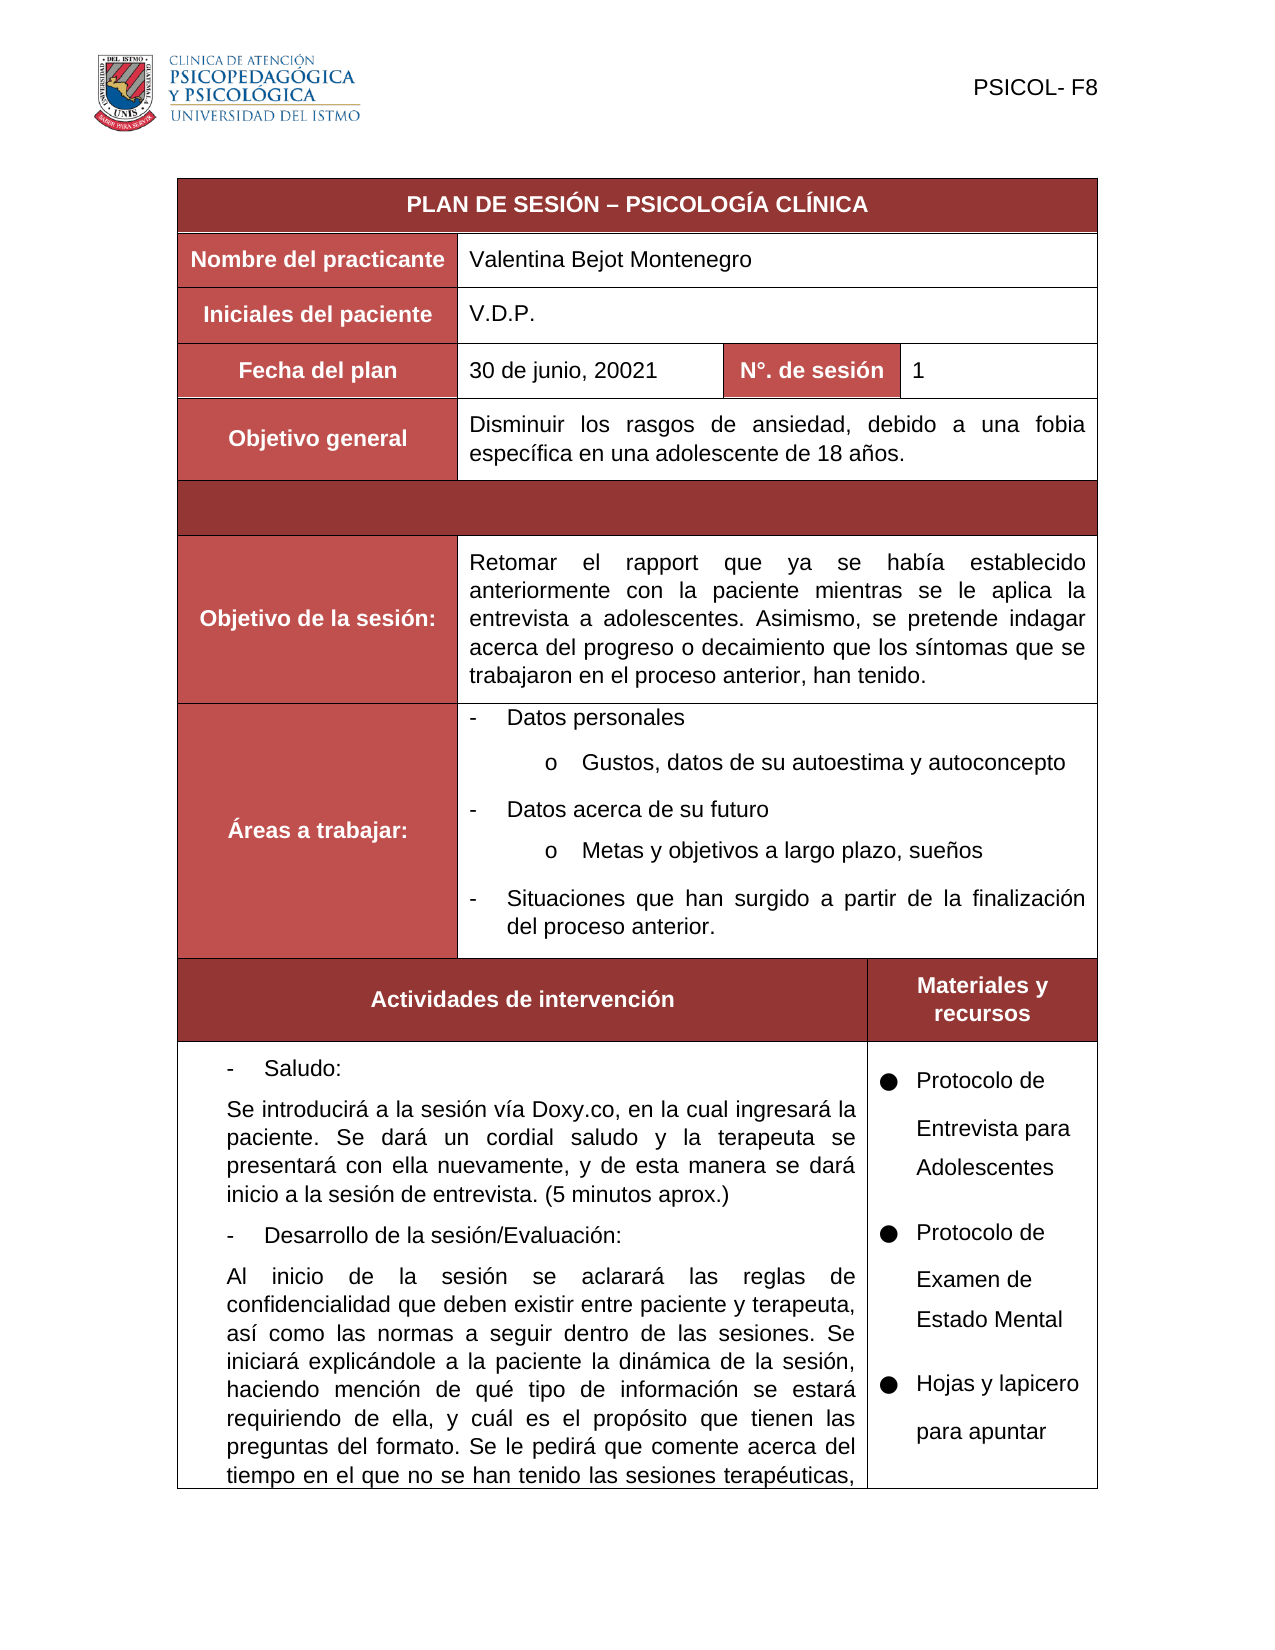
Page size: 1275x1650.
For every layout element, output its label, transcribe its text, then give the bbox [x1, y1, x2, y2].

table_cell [178, 1042, 867, 1488]
table_cell [178, 481, 1097, 535]
table_cell N°. de sesión [724, 344, 900, 397]
table_cell 1 [901, 344, 1097, 397]
table_cell Materiales y recursos [868, 959, 1097, 1041]
table_cell Objetivo general [178, 399, 457, 480]
table_cell Disminuir los rasgos de ansiedad, debido a una fobia específica en una adolescente de 18 años. [458, 399, 1097, 480]
table_cell V.D.P. [458, 288, 1097, 343]
table_header PLAN DE SESIÓN – PSICOLOGÍA CLÍNICA [178, 179, 1097, 232]
table_cell Áreas a trabajar: [178, 704, 457, 958]
table_cell Valentina Bejot Montenegro [458, 234, 1097, 287]
table_cell Fecha del plan [178, 344, 457, 397]
table_cell Actividades de intervención [178, 959, 867, 1041]
table_cell Nombre del practicante [178, 234, 457, 287]
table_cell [868, 1042, 1097, 1488]
table_cell Objetivo de la sesión: [178, 536, 457, 703]
table_cell Iniciales del paciente [178, 288, 457, 343]
picture [42, 25, 422, 166]
table_cell Datos personales Gustos, datos de su autoestima y autoconcepto Datos acerca de su futuro Metas y objetivos a largo plazo, sueños Situaciones que han surgido a partir de la finalización del proceso anterior. [458, 704, 1097, 958]
table_cell 30 de junio, 20021 [458, 344, 723, 397]
table_cell Retomar el rapport que ya se había establecido anteriormente con la paciente mientras se le aplica la entrevista a adolescentes. Asimismo, se pretende indagar acerca del progreso o decaimiento que los síntomas que se trabajaron en el proceso anterior, han tenido. [458, 536, 1097, 703]
